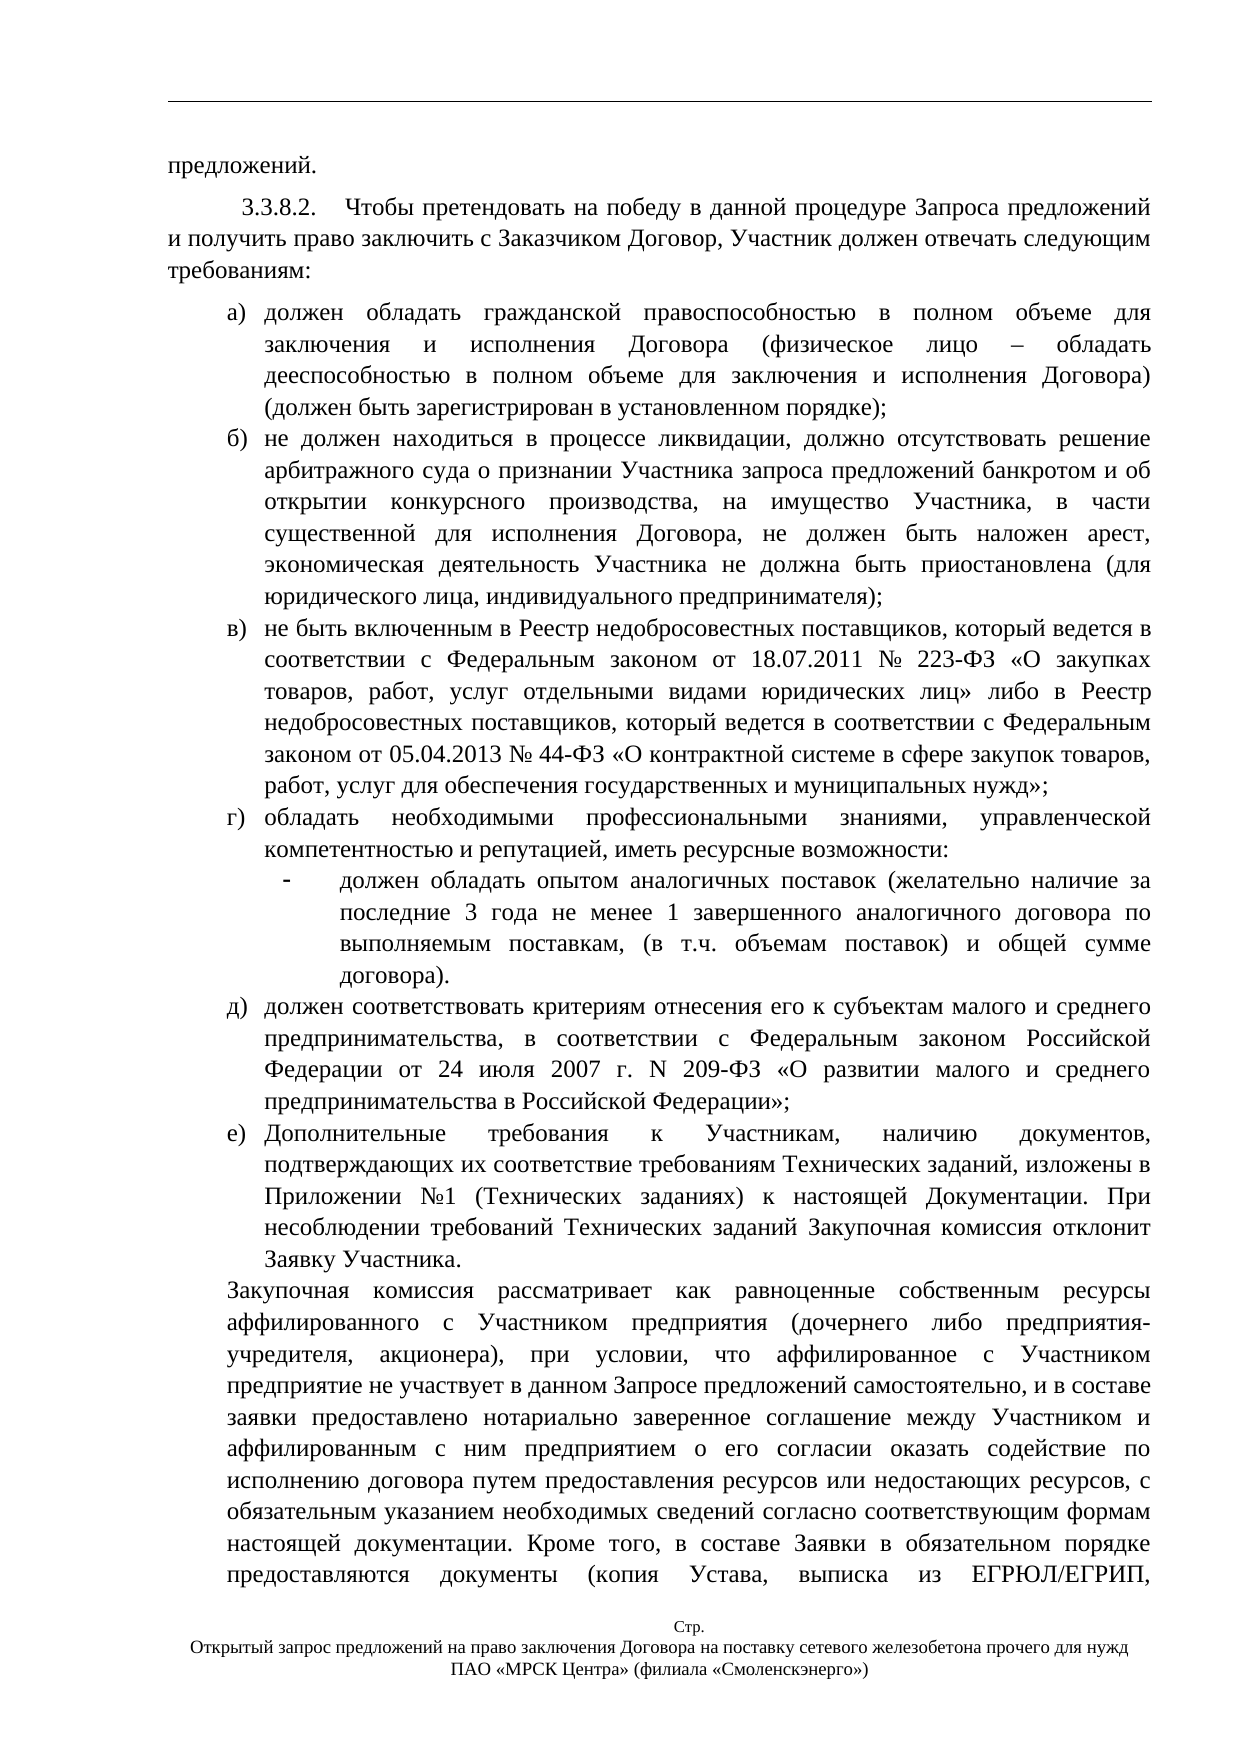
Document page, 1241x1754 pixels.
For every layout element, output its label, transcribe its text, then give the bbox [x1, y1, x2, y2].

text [227, 1276, 1152, 1588]
list не быть включенным в Реестр недобросовестных поставщиков, который ведется в соответствии с Федеральным законом от 18.07.2011 № 223-ФЗ «О закупках товаров, работ, услуг отдельными видами юридических лиц» либо в Реестр недобросовестных поставщиков, который ведется в соответствии с Федеральным законом от 05.04.2013 № 44-ФЗ «О контрактной системе в сфере закупок товаров, работ, услуг для обеспечения государственных и муниципальных нужд»; [227, 613, 1152, 799]
list не должен находиться в процессе ликвидации, должно отсутствовать решение арбитражного суда о признании Участника запроса предложений банкротом и об открытии конкурсного производства, на имущество Участника, в части существенной для исполнения Договора, не должен быть наложен арест, экономическая деятельность Участника не должна быть приостановлена (для юридического лица, индивидуального предпринимателя); [227, 423, 1152, 610]
list Чтобы претендовать на победу в данной процедуре Запроса предложений и получить право заключить с Заказчиком Договор, Участник должен отвечать следующим требованиям: [168, 192, 1152, 284]
list обладать необходимыми профессиональными знаниями, управленческой компетентностью и репутацией, иметь ресурсные возможности: [227, 802, 1152, 862]
list должен соответствовать критериям отнесения его к субъектам малого и среднего предпринимательства, в соответствии с Федеральным законом Российской Федерации от 24 июля 2007 г. N 209-ФЗ «О развитии малого и среднего предпринимательства в Российской Федерации»; [227, 991, 1152, 1115]
list должен обладать гражданской правоспособностью в полном объеме для заключения и исполнения Договора (физическое лицо – обладать дееспособностью в полном объеме для заключения и исполнения Договора) (должен быть зарегистрирован в установленном порядке); [227, 297, 1152, 421]
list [168, 150, 1152, 179]
list должен обладать опытом аналогичных поставок (желательно наличие за последние 3 года не менее 1 завершенного аналогичного договора по выполняемым поставкам, (в т.ч. объемам поставок) и общей сумме договора). [282, 865, 1152, 989]
list Дополнительные требования к Участникам, наличию документов, подтверждающих их соответствие требованиям Технических заданий, изложены в Приложении №1 (Технических заданиях) к настоящей Документации. При несоблюдении требований Технических заданий Закупочная комиссия отклонит Заявку Участника. [227, 1118, 1152, 1273]
